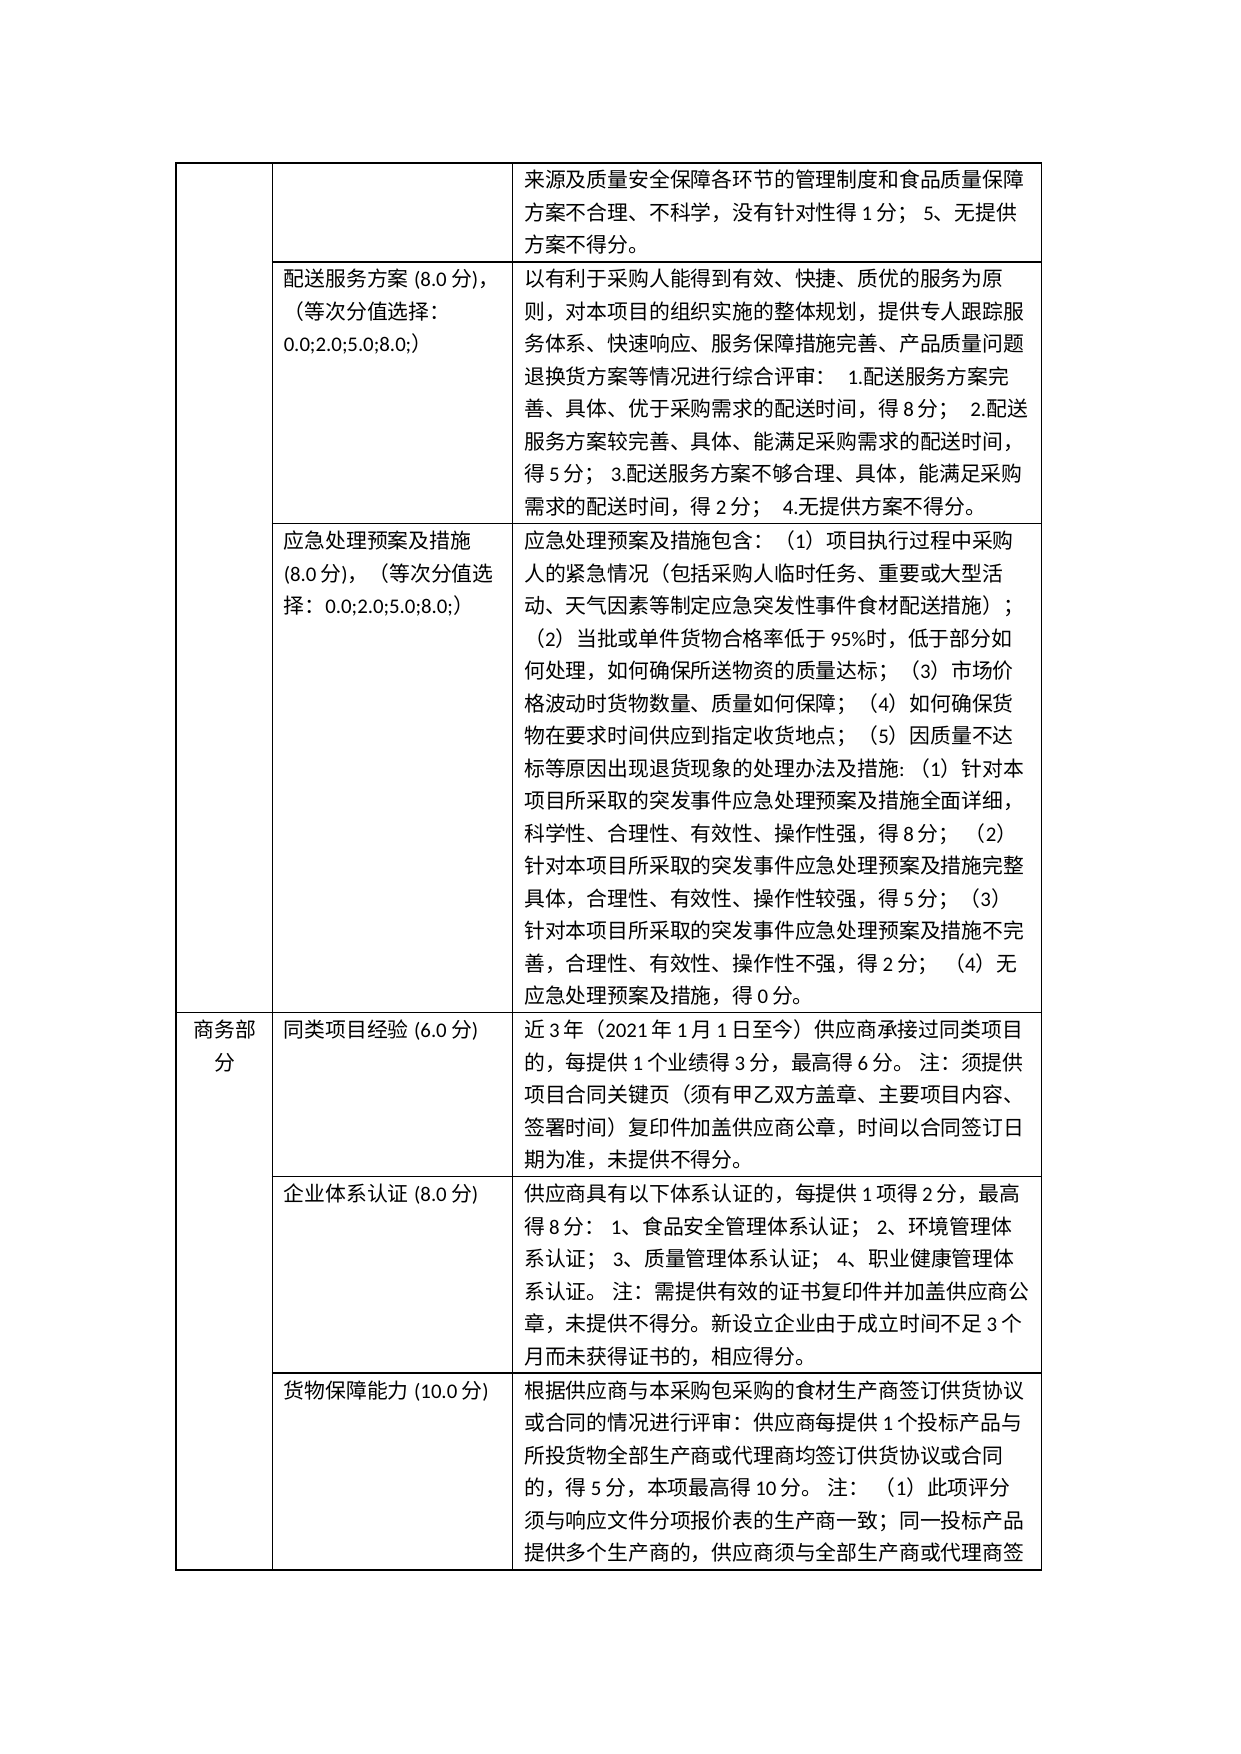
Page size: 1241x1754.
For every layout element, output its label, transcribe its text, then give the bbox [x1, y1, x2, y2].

table_cell 企业体系认证 (8.0分) [273, 1177, 512, 1372]
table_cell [513, 1374, 1041, 1569]
table_cell 货物保障能力 (10.0分) [273, 1374, 512, 1569]
table_cell 以有利于采购人能得到有效、快捷、质优的服务为原则，对本项目的组织实施的整体规划，提供专人跟踪服务体系、快速响应、服务保障措施完善、产品质量问题退换货方案等情况进行综合评审： 1.配送服务方案完善、具体、优于采购需求的配送时间，得8分； 2.配送服务方案较完善、具体、能满足采购需求的配送时间，得5分； 3.配送服务方案不够合理、具体，能满足采购需求的配送时间，得2分； 4.无提供方案不得分。 [513, 263, 1041, 523]
table_cell 应急处理预案及措施包含：（1）项目执行过程中采购人的紧急情况（包括采购人临时任务、重要或大型活动、天气因素等制定应急突发性事件食材配送措施）；（2）当批或单件货物合格率低于95%时，低于部分如何处理，如何确保所送物资的质量达标；（3）市场价格波动时货物数量、质量如何保障；（4）如何确保货物在要求时间供应到指定收货地点；（5）因质量不达标等原因出现退货现象的处理办法及措施: （1）针对本项目所采取的突发事件应急处理预案及措施全面详细，科学性、合理性、有效性、操作性强，得8分； （2）针对本项目所采取的突发事件应急处理预案及措施完整具体，合理性、有效性、操作性较强，得5分；（3）针对本项目所采取的突发事件应急处理预案及措施不完善，合理性、有效性、操作性不强，得2分； （4）无应急处理预案及措施，得0分。 [513, 524, 1041, 1012]
table_cell 近3年（2021年1月1日至今）供应商承接过同类项目的，每提供1个业绩得3分，最高得6分。 注：须提供项目合同关键页（须有甲乙双方盖章、主要项目内容、签署时间）复印件加盖供应商公章，时间以合同签订日期为准，未提供不得分。 [513, 1013, 1041, 1176]
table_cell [273, 164, 512, 261]
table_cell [513, 164, 1041, 261]
table_cell 同类项目经验 (6.0分) [273, 1013, 512, 1176]
table_cell 供应商具有以下体系认证的，每提供1项得2分，最高得8分： 1、食品安全管理体系认证； 2、环境管理体系认证； 3、质量管理体系认证； 4、职业健康管理体系认证。 注：需提供有效的证书复印件并加盖供应商公章，未提供不得分。新设立企业由于成立时间不足3个月而未获得证书的，相应得分。 [513, 1177, 1041, 1372]
table_cell 配送服务方案 (8.0分)，（等次分值选择：0.0;2.0;5.0;8.0;） [273, 263, 512, 523]
table_cell 应急处理预案及措施 (8.0分)，（等次分值选择：0.0;2.0;5.0;8.0;） [273, 524, 512, 1012]
table_cell 商务部分 [177, 1013, 272, 1569]
